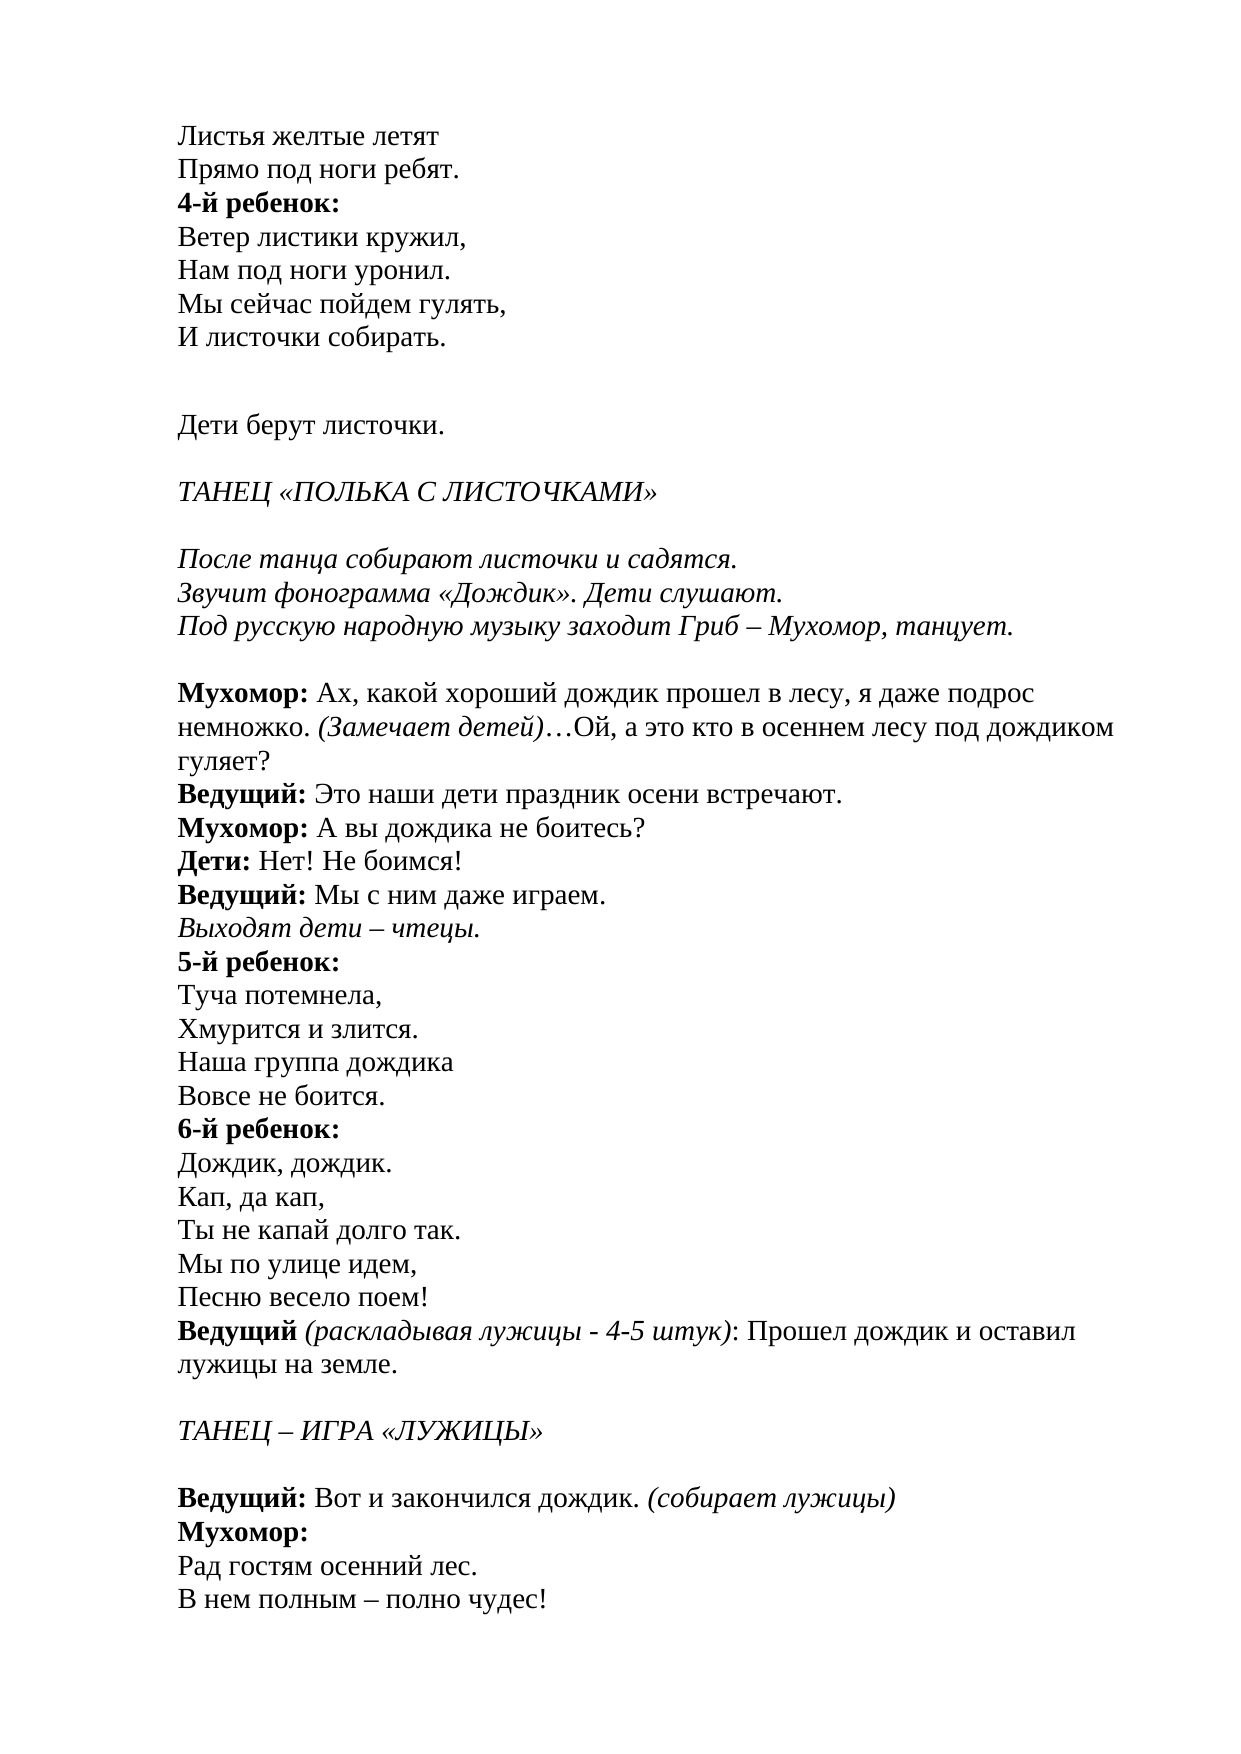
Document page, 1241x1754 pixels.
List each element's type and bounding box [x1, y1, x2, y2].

text [177, 118, 1152, 353]
text [177, 374, 1152, 1615]
